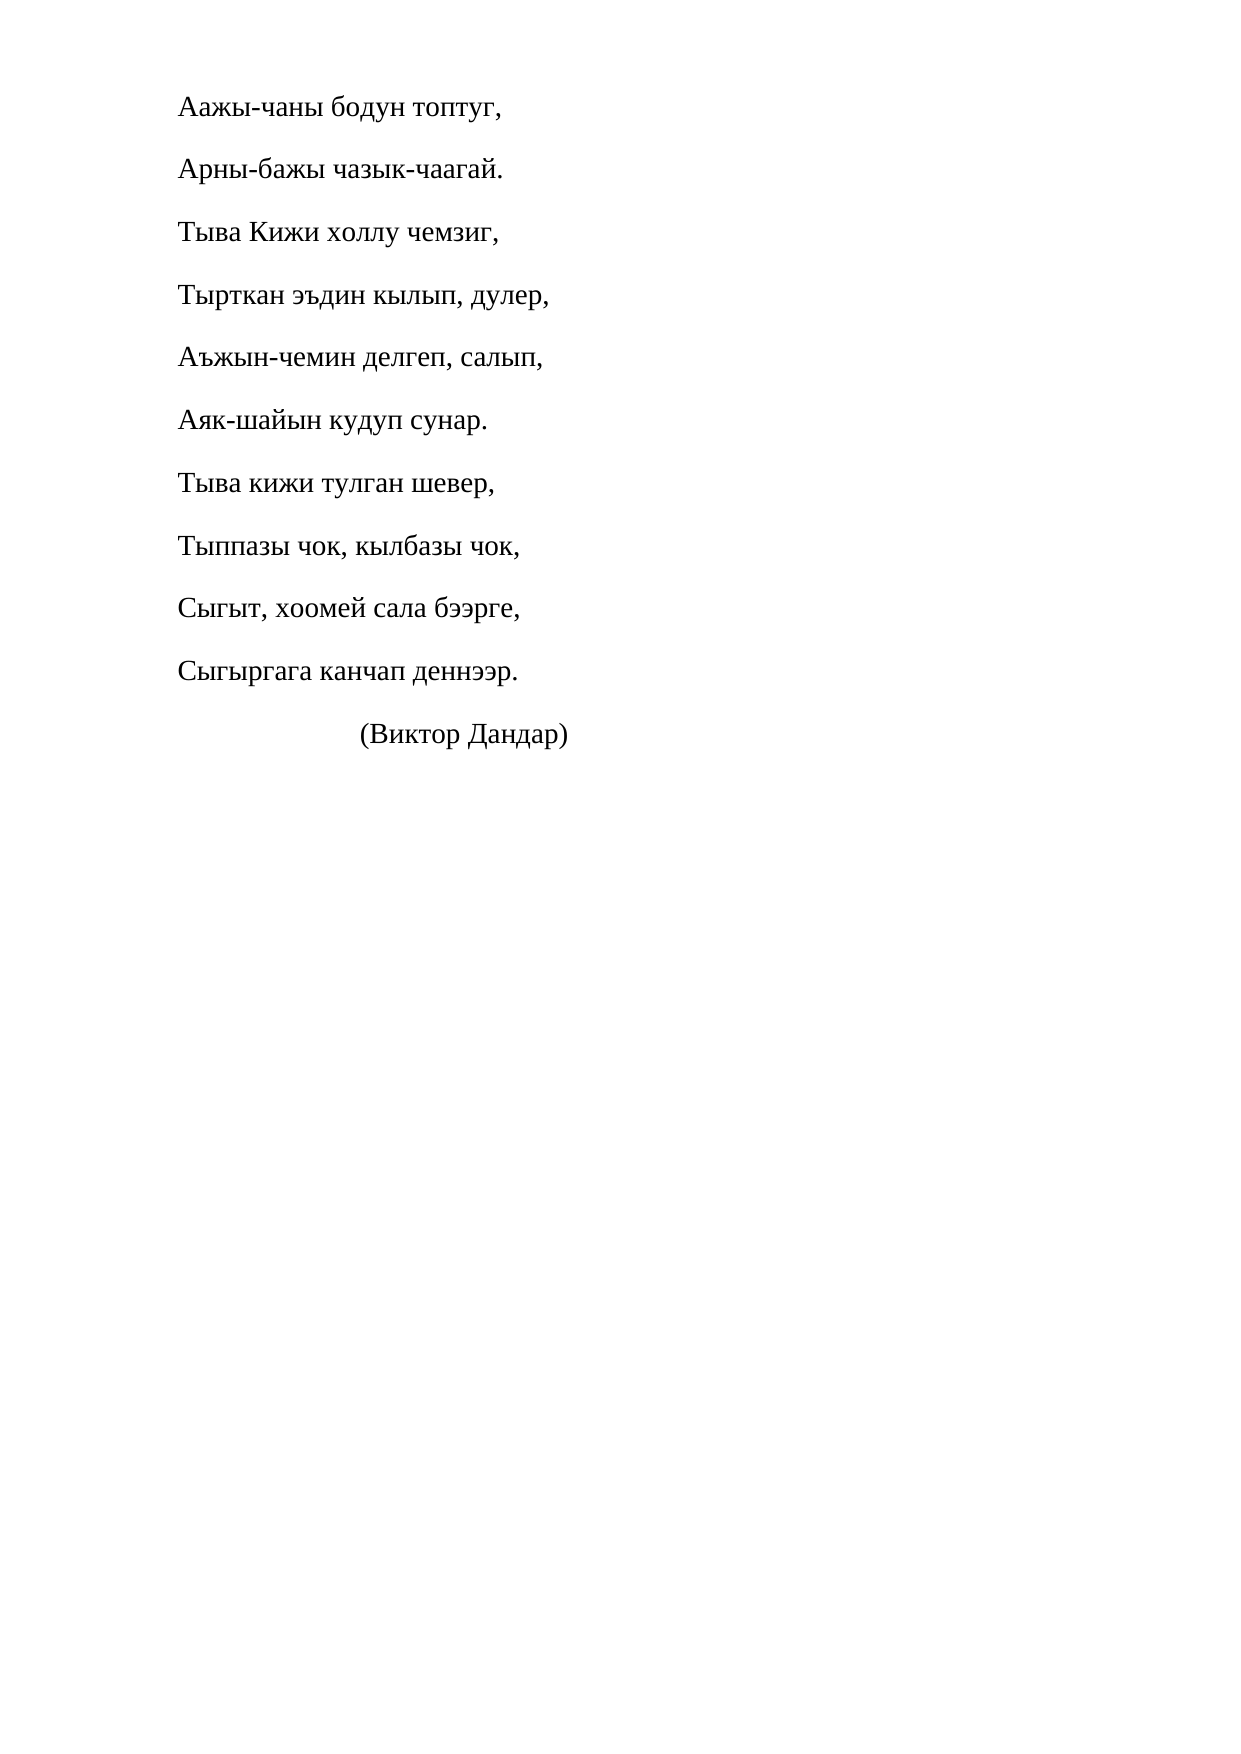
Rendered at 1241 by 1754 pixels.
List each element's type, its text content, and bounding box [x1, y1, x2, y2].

text Аяк-шайын кудуп сунар. [177, 402, 1152, 436]
text Тыва Кижи холлу чемзиг, [177, 214, 1152, 248]
text Аъжын-чемин делгеп, салып, [177, 339, 1152, 373]
text Сыгыт, хоомей сала бээрге, [177, 590, 1152, 624]
text Арны-бажы чазык-чаагай. [177, 151, 1152, 185]
text Тырткан эъдин кылып, дулер, [177, 277, 1152, 310]
text (Виктор Дандар) [177, 716, 1152, 749]
text Тыва кижи тулган шевер, [177, 465, 1152, 498]
text Тыппазы чок, кылбазы чок, [177, 528, 1152, 561]
text Аажы-чаны бодун топтуг, [177, 89, 1152, 122]
text Сыгыргага канчап деннээр. [177, 653, 1152, 687]
